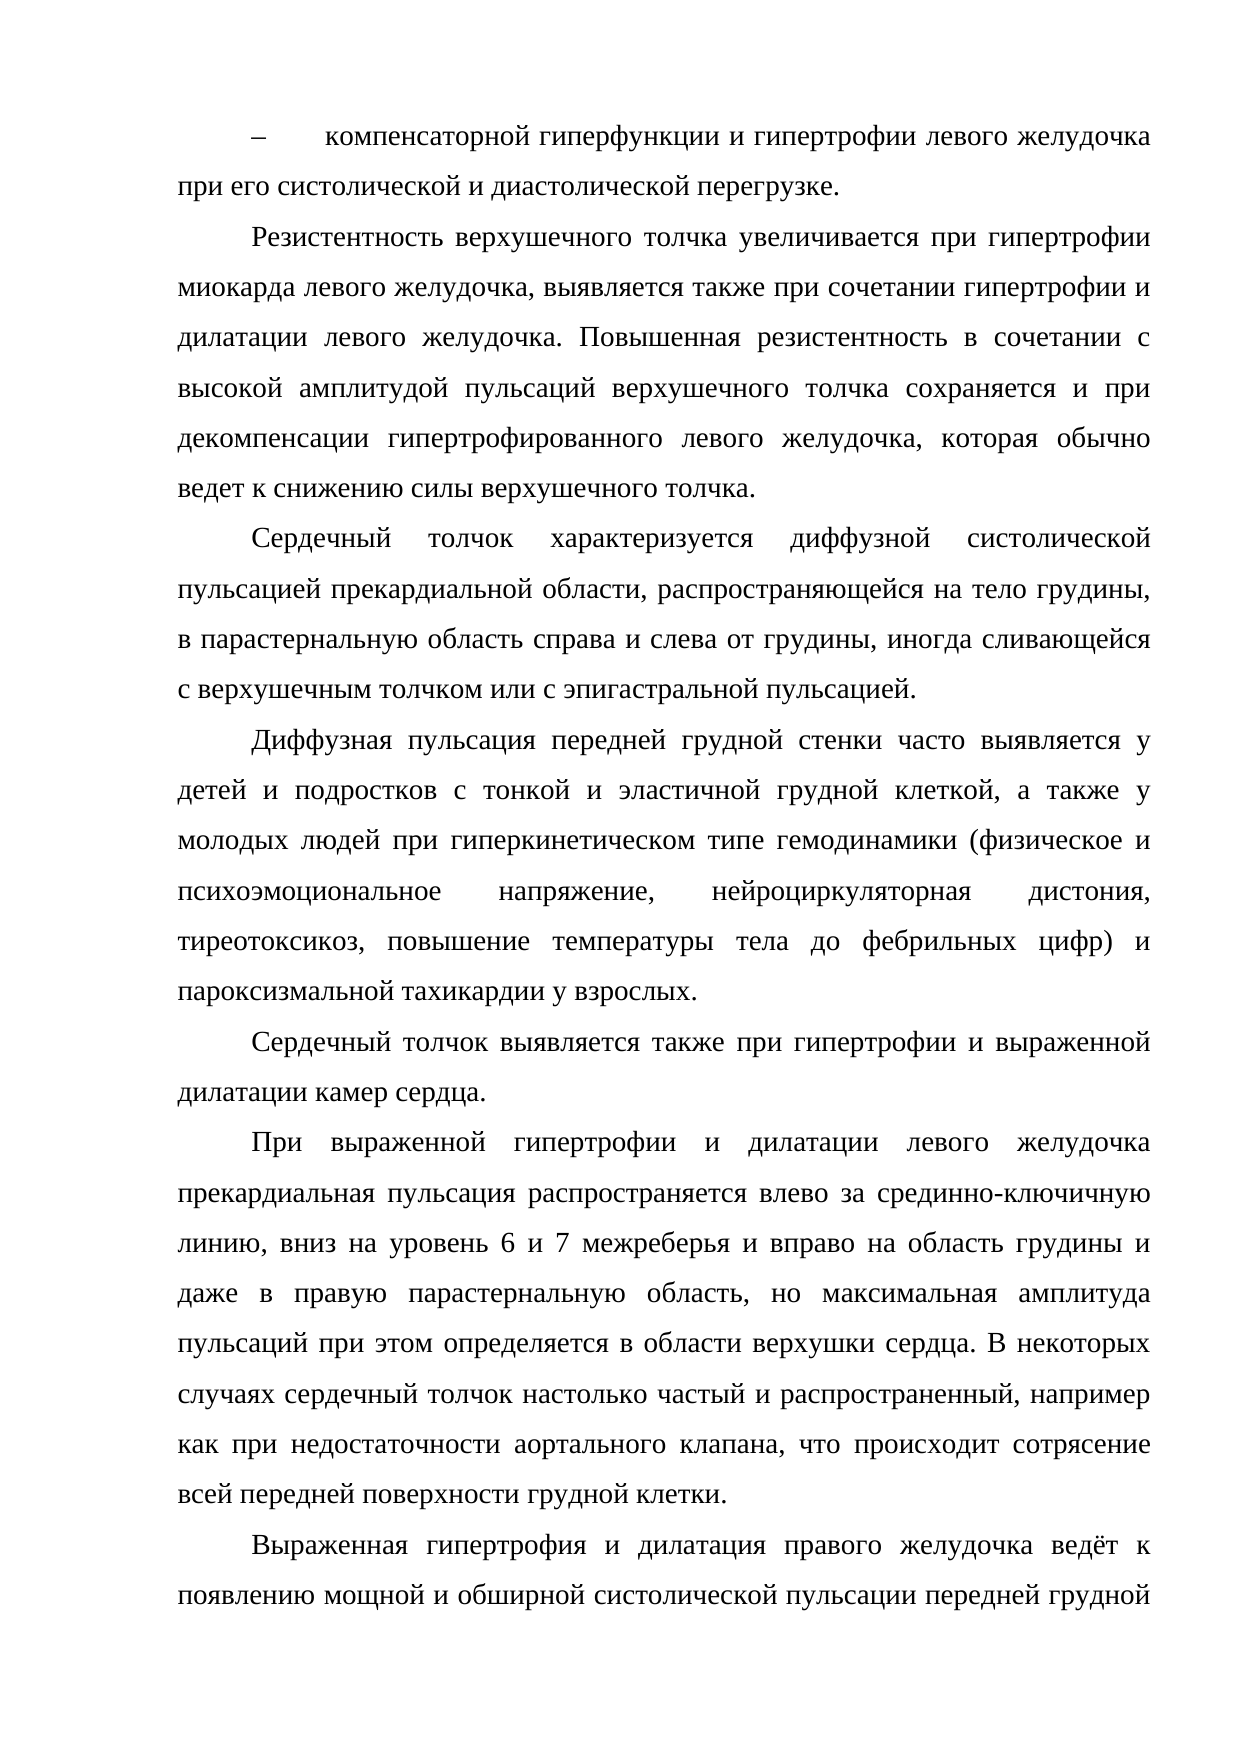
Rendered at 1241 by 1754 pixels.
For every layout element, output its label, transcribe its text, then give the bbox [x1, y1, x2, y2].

text Резистентность верхушечного толчка увеличивается при гипертрофии миокарда левого желудочка, выявляется также при сочетании гипертрофии и дилатации левого желудочка. Повышенная резистентность в сочетании с высокой амплитудой пульсаций верхушечного толчка сохраняется и при декомпенсации гипертрофированного левого желудочка, которая обычно ведет к снижению силы верхушечного толчка. [177, 219, 1152, 504]
text При выраженной гипертрофии и дилатации левого желудочка прекардиальная пульсация распространяется влево за срединно-ключичную линию, вниз на уровень 6 и 7 межреберья и вправо на область грудины и даже в правую парастернальную область, но максимальная амплитуда пульсаций при этом определяется в области верхушки сердца. В некоторых случаях сердечный толчок настолько частый и распространенный, например как при недостаточности аортального клапана, что происходит сотрясение всей передней поверхности грудной клетки. [177, 1124, 1152, 1510]
list компенсаторной гиперфункции и гипертрофии левого желудочка при его систолической и диастолической перегрузке. [177, 118, 1152, 202]
text Сердечный толчок выявляется также при гипертрофии и выраженной дилатации камер сердца. [177, 1024, 1152, 1108]
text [177, 1527, 1152, 1611]
text Диффузная пульсация передней грудной стенки часто выявляется у детей и подростков с тонкой и эластичной грудной клеткой, а также у молодых людей при гиперкинетическом типе гемодинамики (физическое и психоэмоциональное напряжение, нейроциркуляторная дистония, тиреотоксикоз, повышение температуры тела до фебрильных цифр) и пароксизмальной тахикардии у взрослых. [177, 722, 1152, 1007]
text Сердечный толчок характеризуется диффузной систолической пульсацией прекардиальной области, распространяющейся на тело грудины, в парастернальную область справа и слева от грудины, иногда сливающейся с верхушечным толчком или с эпигастральной пульсацией. [177, 521, 1152, 705]
